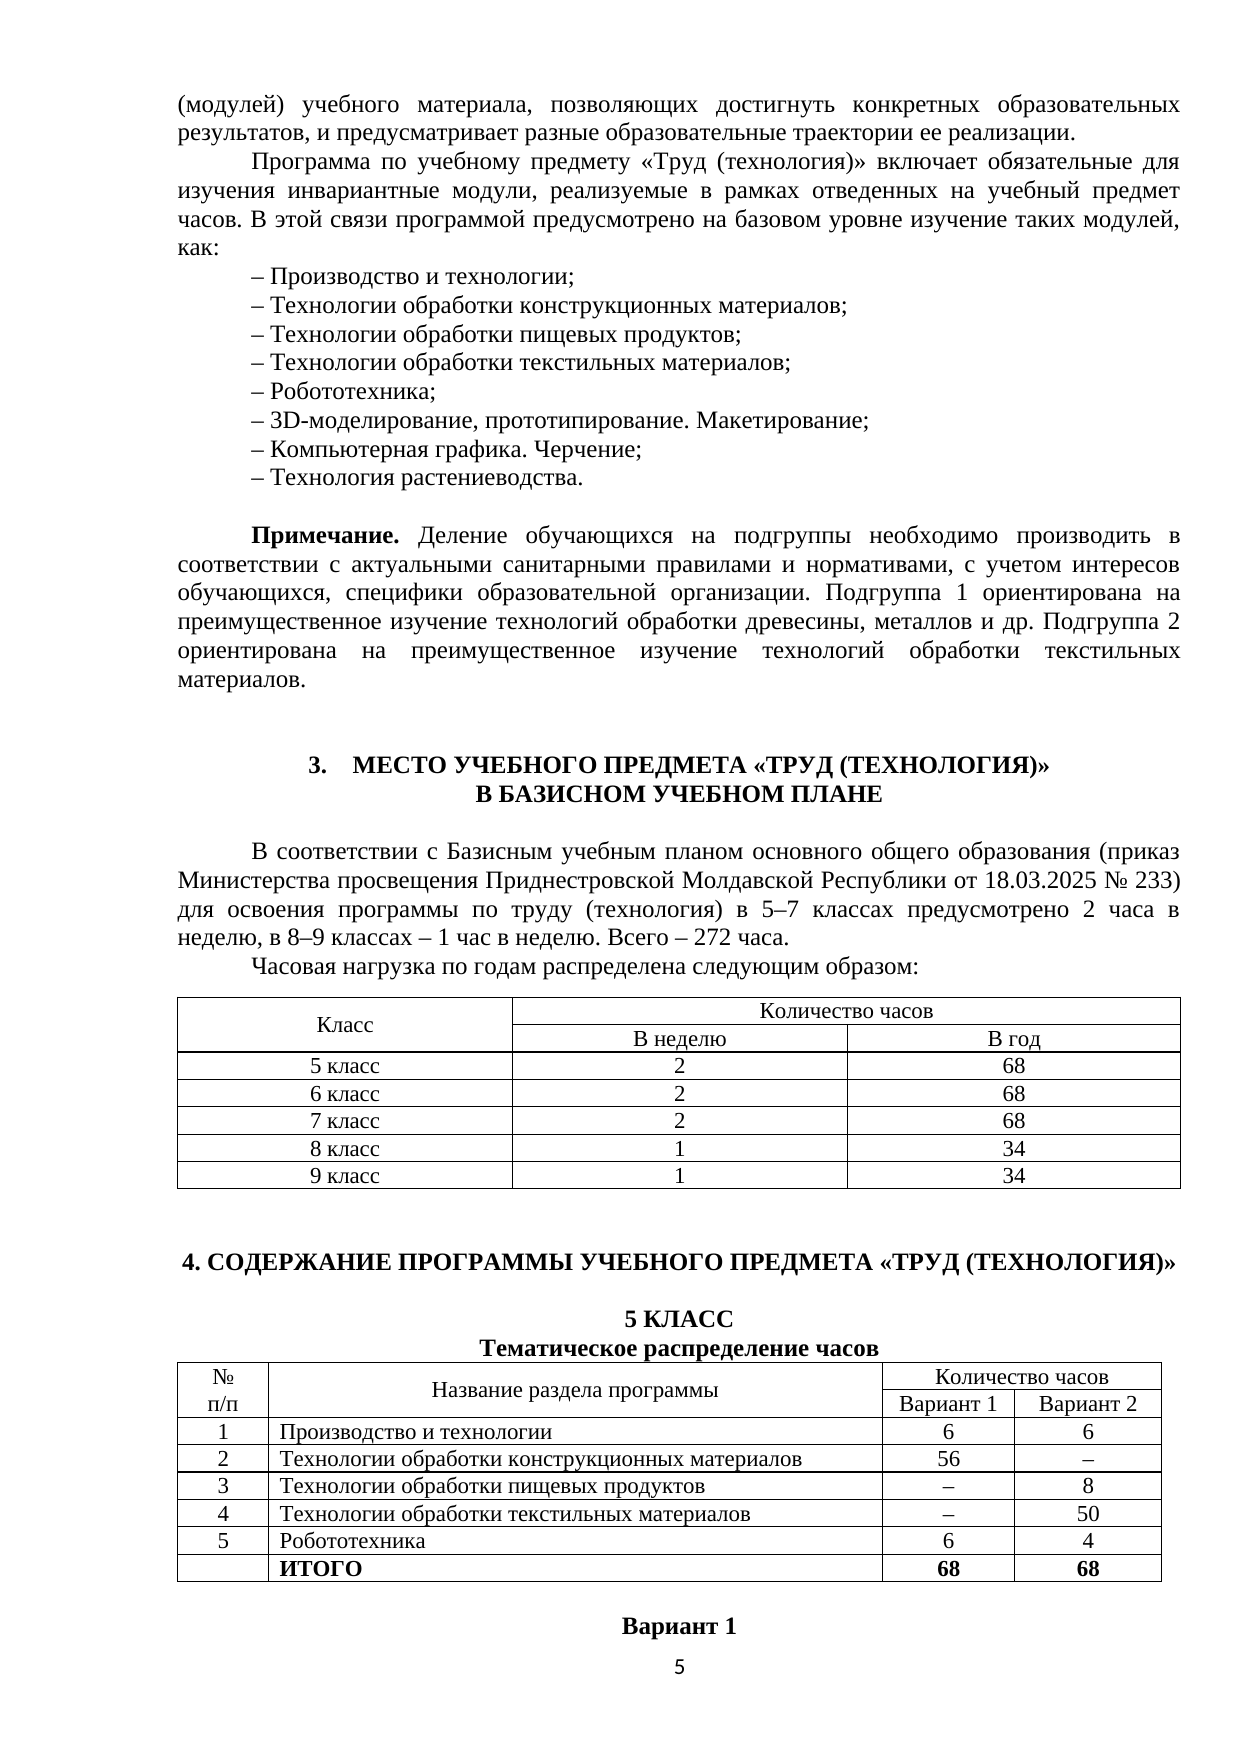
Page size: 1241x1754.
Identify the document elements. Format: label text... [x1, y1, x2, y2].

text Программа по учебному предмету «Труд (технология)» включает обязательные для изучения инвариантные модули, реализуемые в рамках отведенных на учебный предмет часов. В этой связи программой предусмотрено на базовом уровне изучение таких модулей, как: [177, 146, 1181, 261]
table_cell 1 [178, 1418, 268, 1444]
table_cell 2 [178, 1445, 268, 1471]
table_cell 68 [848, 1107, 1180, 1133]
table_cell 5 класс [178, 1053, 512, 1079]
table_cell 68 [848, 1053, 1180, 1079]
table_cell Вариант 2 [1015, 1390, 1161, 1417]
table_cell Технологии обработки текстильных материалов [269, 1500, 882, 1526]
table_cell 34 [848, 1162, 1180, 1188]
text Примечание. Деление обучающихся на подгруппы необходимо производить в соответствии с актуальными санитарными правилами и нормативами, с учетом интересов обучающихся, специфики образовательной организации. Подгруппа 1 ориентирована на преимущественное изучение технологий обработки древесины, металлов и др. Подгруппа 2 ориентирована на преимущественное изучение технологий обработки текстильных материалов. [177, 520, 1181, 692]
table_header Название раздела программы [269, 1363, 882, 1417]
text – 3D-моделирование, прототипирование. Макетирование; [177, 405, 1181, 434]
table_cell ИТОГО [269, 1555, 882, 1581]
list В БАЗИСНОМ УЧЕБНОМ ПЛАНЕ [177, 779, 1181, 807]
table_cell – [1015, 1445, 1161, 1471]
table_cell 6 [883, 1418, 1014, 1444]
table_cell 7 класс [178, 1107, 512, 1133]
table_header Количество часов [513, 998, 1180, 1024]
table_cell 68 [883, 1555, 1014, 1581]
table_cell 6 класс [178, 1080, 512, 1106]
table_cell – [883, 1473, 1014, 1499]
table_header Класс [178, 998, 512, 1051]
list МЕСТО УЧЕБНОГО ПРЕДМЕТА «ТРУД (ТЕХНОЛОГИЯ)» [177, 750, 1181, 779]
text Вариант 1 [177, 1611, 1181, 1640]
text – Технологии обработки пищевых продуктов; [177, 319, 1181, 347]
table_header Количество часов [883, 1363, 1161, 1389]
table_cell В неделю [513, 1025, 847, 1051]
table_cell 3 [178, 1473, 268, 1499]
table_cell 68 [848, 1080, 1180, 1106]
table_cell 6 [1015, 1418, 1161, 1444]
text – Компьютерная графика. Черчение; [177, 434, 1181, 462]
text Часовая нагрузка по годам распределена следующим образом: [177, 951, 1181, 980]
table_cell Технологии обработки пищевых продуктов [269, 1473, 882, 1499]
table_cell 6 [883, 1527, 1014, 1554]
table_cell 68 [1015, 1555, 1161, 1581]
table_cell 8 [1015, 1473, 1161, 1499]
table_cell 2 [513, 1053, 847, 1079]
table_cell 50 [1015, 1500, 1161, 1526]
text – Технологии обработки конструкционных материалов; [177, 290, 1181, 319]
text – Робототехника; [177, 376, 1181, 405]
table_cell [178, 1555, 268, 1581]
table_cell Робототехника [269, 1527, 882, 1554]
text Тематическое распределение часов [177, 1333, 1181, 1362]
text 5 КЛАСС [177, 1304, 1181, 1333]
table_cell 2 [513, 1080, 847, 1106]
text – Производство и технологии; [177, 261, 1181, 290]
text В соответствии с Базисным учебным планом основного общего образования (приказ Министерства просвещения Приднестровской Молдавской Республики от 18.03.2025 № 233) для освоения программы по труду (технология) в 5–7 классах предусмотрено 2 часа в неделю, в 8–9 классах – 1 час в неделю. Всего – 272 часа. [177, 836, 1181, 951]
table_cell 34 [848, 1135, 1180, 1161]
table_cell Технологии обработки конструкционных материалов [269, 1445, 882, 1471]
table_cell 2 [513, 1107, 847, 1133]
table_header № п/п [178, 1363, 268, 1417]
table_cell 1 [513, 1162, 847, 1188]
table_cell В год [848, 1025, 1180, 1051]
text 4. СОДЕРЖАНИЕ ПРОГРАММЫ УЧЕБНОГО ПРЕДМЕТА «ТРУД (ТЕХНОЛОГИЯ)» [177, 1247, 1181, 1276]
table_cell 9 класс [178, 1162, 512, 1188]
text – Технология растениеводства. [177, 462, 1181, 491]
table_cell – [883, 1500, 1014, 1526]
text – Технологии обработки текстильных материалов; [177, 347, 1181, 376]
table_cell 56 [883, 1445, 1014, 1471]
table_cell 4 [1015, 1527, 1161, 1554]
table_cell 8 класс [178, 1135, 512, 1161]
table_cell 4 [178, 1500, 268, 1526]
table_cell Производство и технологии [269, 1418, 882, 1444]
table_cell Вариант 1 [883, 1390, 1014, 1417]
table_cell 1 [513, 1135, 847, 1161]
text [177, 89, 1181, 146]
table_cell 5 [178, 1527, 268, 1554]
